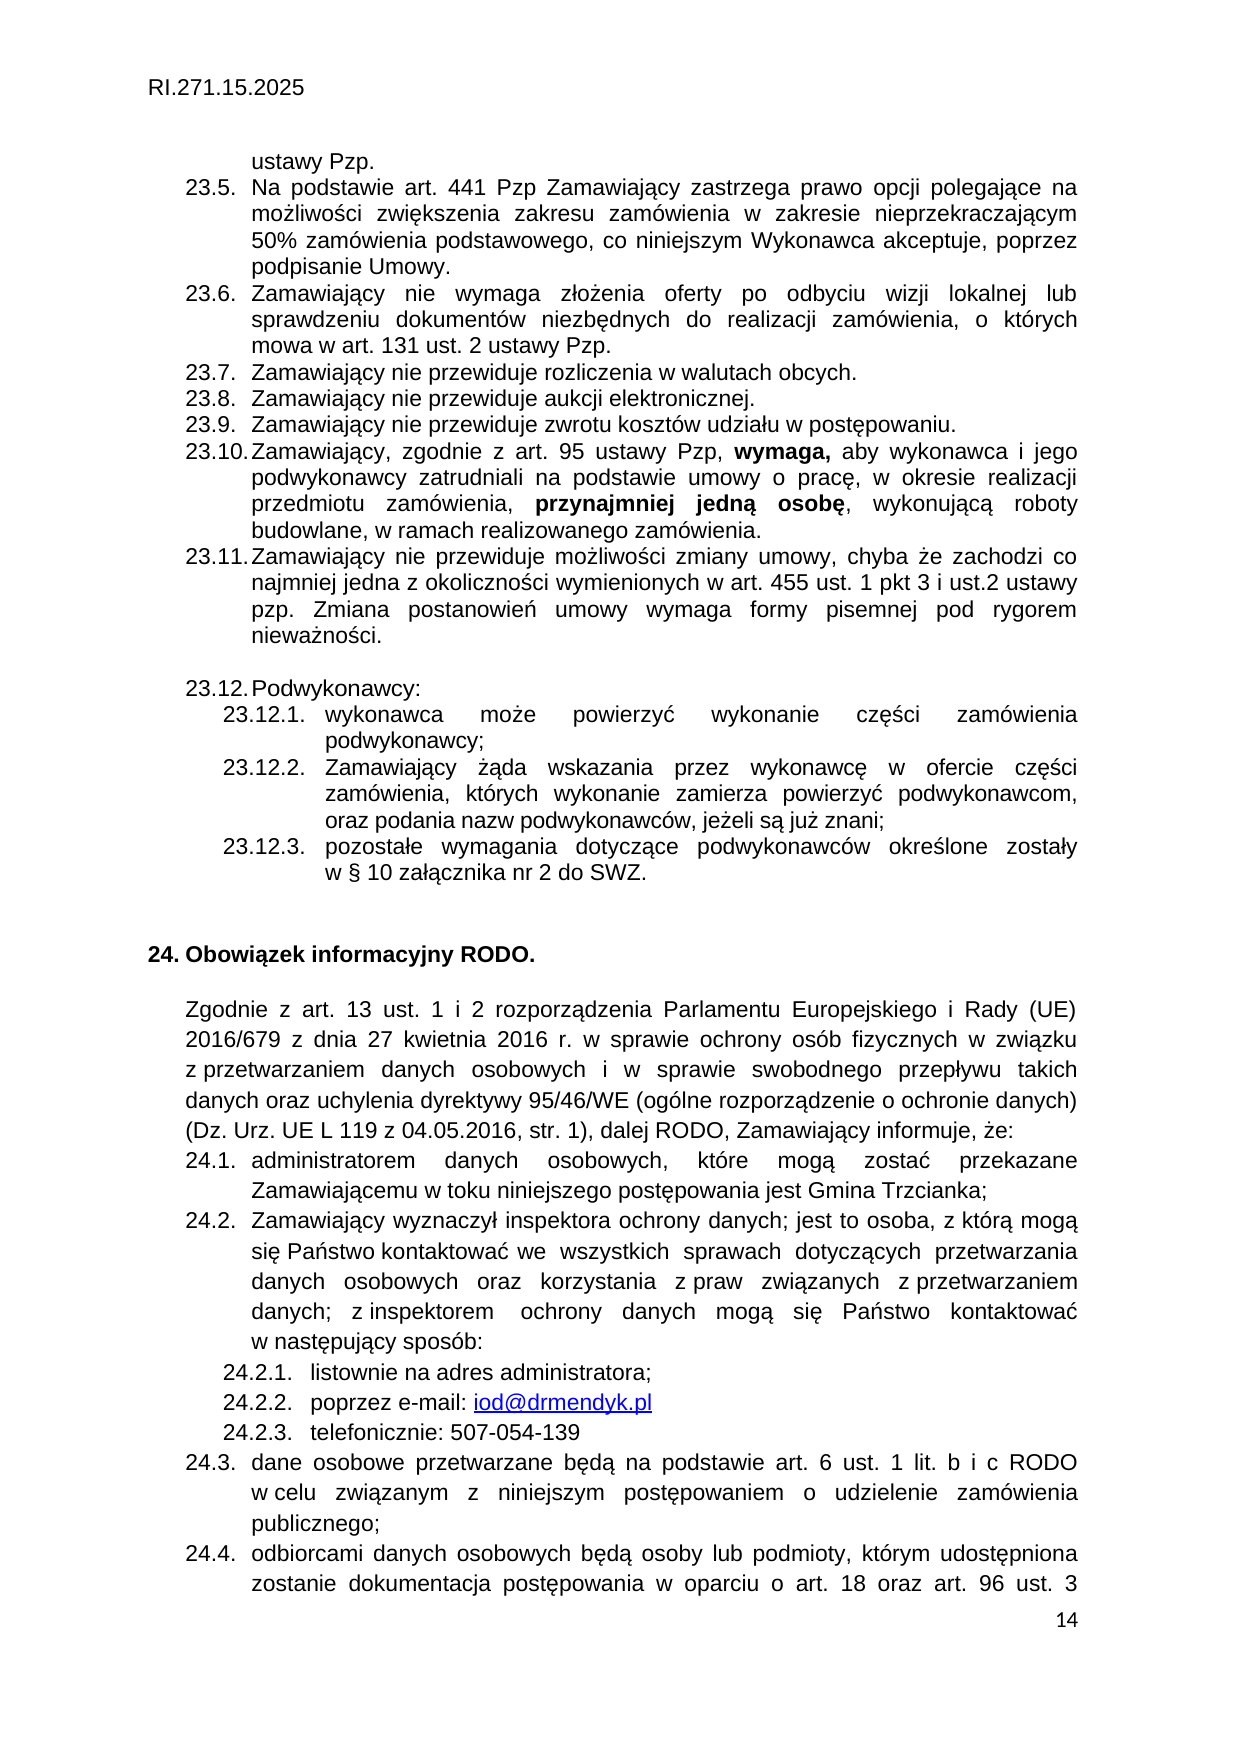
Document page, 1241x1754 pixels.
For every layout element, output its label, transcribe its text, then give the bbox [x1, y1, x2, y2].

list telefonicznie: 507-054-139 [223, 1419, 1078, 1445]
list Zamawiający nie przewiduje aukcji elektronicznej. [185, 385, 1078, 411]
list Na podstawie art. 441 Pzp Zamawiający zastrzega prawo opcji polegające na możliwości zwiększenia zakresu zamówienia w zakresie nieprzekraczającym 50% zamówienia podstawowego, co niniejszym Wykonawca akceptuje, poprzez podpisanie Umowy. [185, 174, 1078, 279]
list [185, 148, 1078, 174]
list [185, 1540, 1078, 1596]
list Zamawiający nie przewiduje rozliczenia w walutach obcych. [185, 358, 1078, 385]
list Zamawiający wyznaczył inspektora ochrony danych; jest to osoba, z którą mogą się Państwo kontaktować we wszystkich sprawach dotyczących przetwarzania danych osobowych oraz korzystania z praw związanych z przetwarzaniem danych; z inspektorem ochrony danych mogą się Państwo kontaktować w następujący sposób: [185, 1207, 1078, 1355]
list poprzez e-mail: iod@drmendyk.pl [223, 1389, 1078, 1415]
list Zamawiający nie wymaga złożenia oferty po odbyciu wizji lokalnej lub sprawdzeniu dokumentów niezbędnych do realizacji zamówienia, o których mowa w art. 131 ust. 2 ustawy Pzp. [185, 279, 1078, 358]
subtitle Obowiązek informacyjny RODO. [148, 941, 1078, 967]
list Zamawiający nie przewiduje możliwości zmiany umowy, chyba że zachodzi co najmniej jedna z okoliczności wymienionych w art. 455 ust. 1 pkt 3 i ust.2 ustawy pzp. Zmiana postanowień umowy wymaga formy pisemnej pod rygorem nieważności. [185, 543, 1078, 648]
list dane osobowe przetwarzane będą na podstawie art. 6 ust. 1 lit. b i c RODO w celu związanym z niniejszym postępowaniem o udzielenie zamówienia publicznego; [185, 1449, 1078, 1536]
list pozostałe wymagania dotyczące podwykonawców określone zostały w § 10 załącznika nr 2 do SWZ. [223, 833, 1078, 886]
list listownie na adres administratora; [223, 1358, 1078, 1385]
list administratorem danych osobowych, które mogą zostać przekazane Zamawiającemu w toku niniejszego postępowania jest Gmina Trzcianka; [185, 1147, 1078, 1204]
list Podwykonawcy: [185, 675, 1078, 701]
list Zamawiający żąda wskazania przez wykonawcę w ofercie części zamówienia, których wykonanie zamierza powierzyć podwykonawcom, oraz podania nazw podwykonawców, jeżeli są już znani; [223, 754, 1078, 833]
list wykonawca może powierzyć wykonanie części zamówienia podwykonawcy; [223, 701, 1078, 754]
list Zamawiający, zgodnie z art. 95 ustawy Pzp, wymaga, aby wykonawca i jego podwykonawcy zatrudniali na podstawie umowy o pracę, w okresie realizacji przedmiotu zamówienia, przynajmniej jedną osobę, wykonującą roboty budowlane, w ramach realizowanego zamówienia. [185, 438, 1078, 543]
text Zgodnie z art. 13 ust. 1 i 2 rozporządzenia Parlamentu Europejskiego i Rady (UE) 2016/679 z dnia 27 kwietnia 2016 r. w sprawie ochrony osób fizycznych w związku z przetwarzaniem danych osobowych i w sprawie swobodnego przepływu takich danych oraz uchylenia dyrektywy 95/46/WE (ogólne rozporządzenie o ochronie danych) (Dz. Urz. UE L 119 z 04.05.2016, str. 1), dalej RODO, Zamawiający informuje, że: [185, 996, 1078, 1143]
list Zamawiający nie przewiduje zwrotu kosztów udziału w postępowaniu. [185, 411, 1078, 438]
